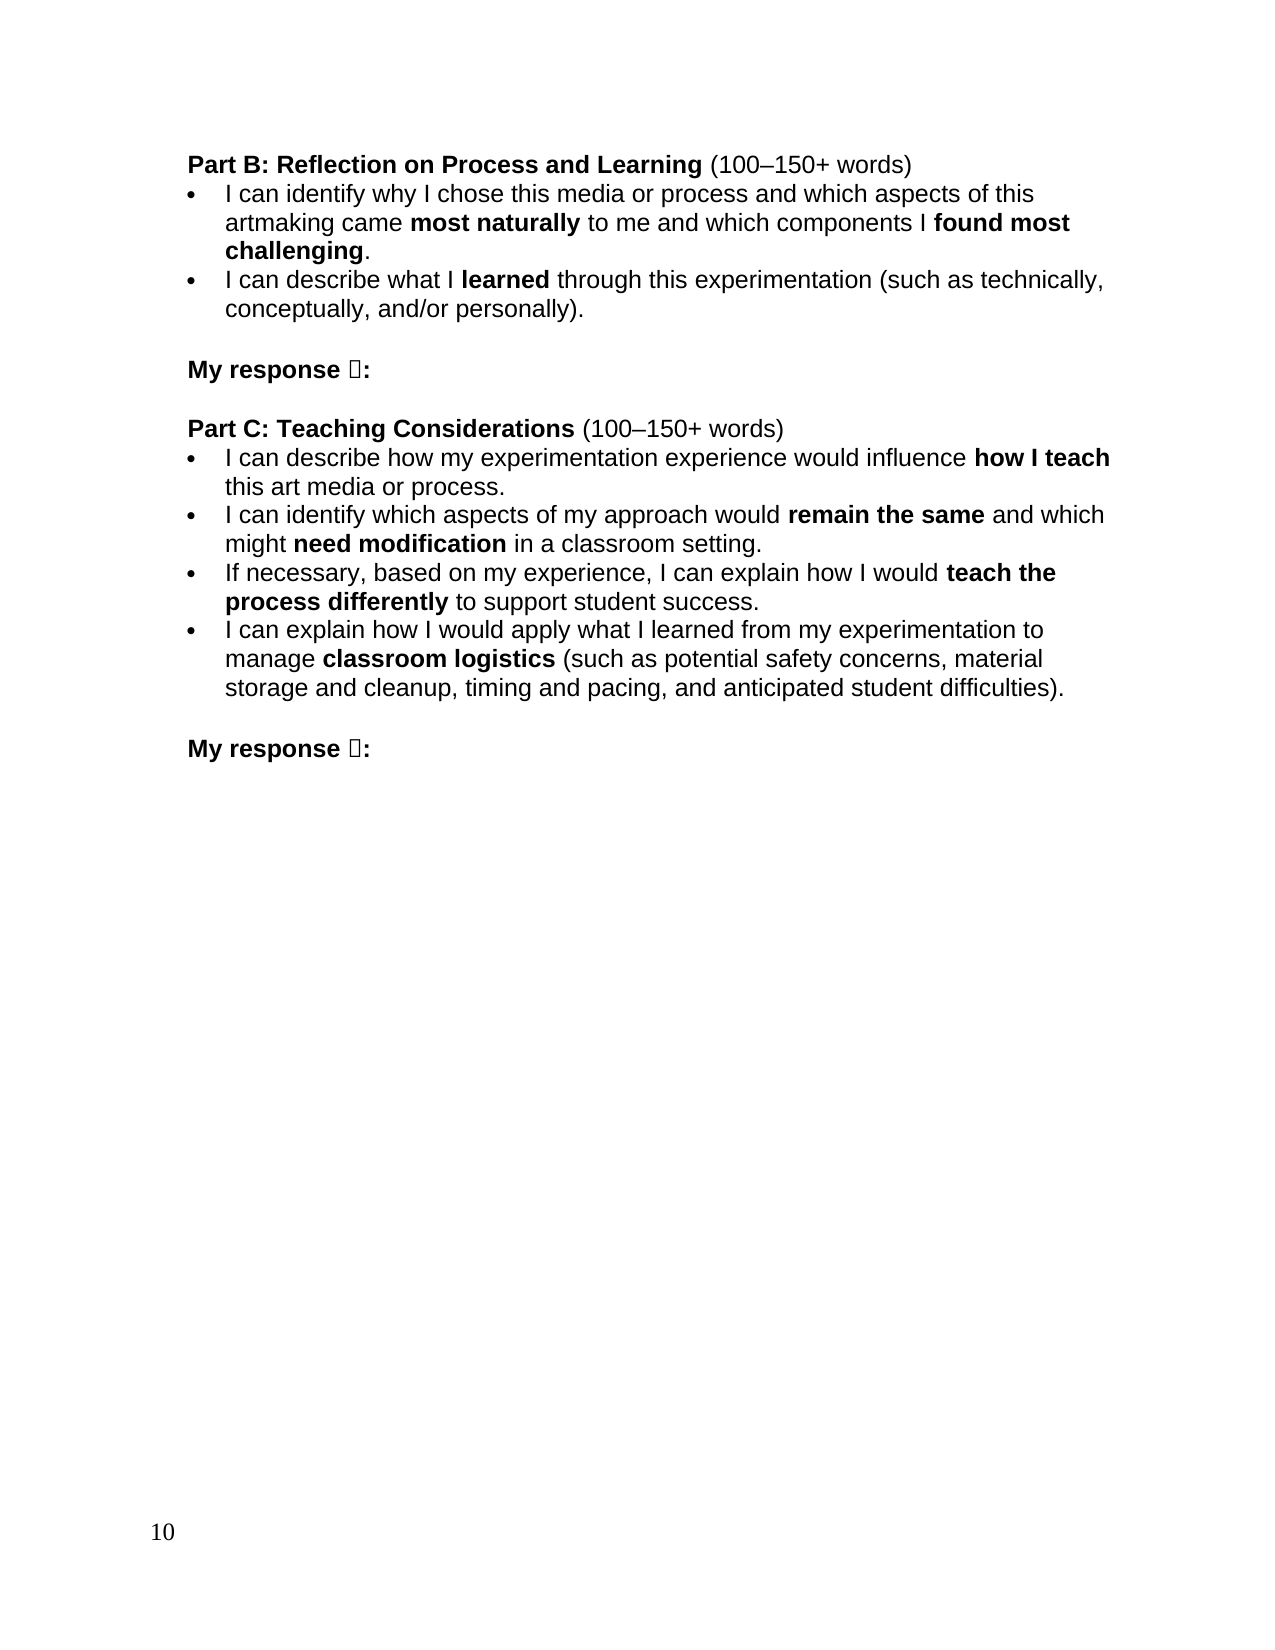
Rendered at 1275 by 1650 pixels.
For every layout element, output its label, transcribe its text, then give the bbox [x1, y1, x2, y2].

list I can explain how I would apply what I learned from my experimentation to manage classroom logistics (such as potential safety concerns, material storage and cleanup, timing and pacing, and anticipated student difficulties). [187, 615, 1125, 702]
text My response ✅: [150, 351, 1125, 385]
list I can describe what I learned through this experimentation (such as technically, conceptually, and/or personally). [187, 265, 1125, 322]
list I can describe how my experimentation experience would influence how I teach this art media or process. [187, 443, 1125, 500]
text Part C: Teaching Considerations (100–150+ words) [150, 414, 1125, 443]
list I can identify which aspects of my approach would remain the same and which might need modification in a classroom setting. [187, 500, 1125, 558]
text Part B: Reflection on Process and Learning (100–150+ words) [187, 150, 1125, 179]
text My response ✅: [150, 730, 1125, 764]
list If necessary, based on my experience, I can explain how I would teach the process differently to support student success. [187, 558, 1125, 615]
list I can identify why I chose this media or process and which aspects of this artmaking came most naturally to me and which components I found most challenging. [187, 179, 1125, 265]
